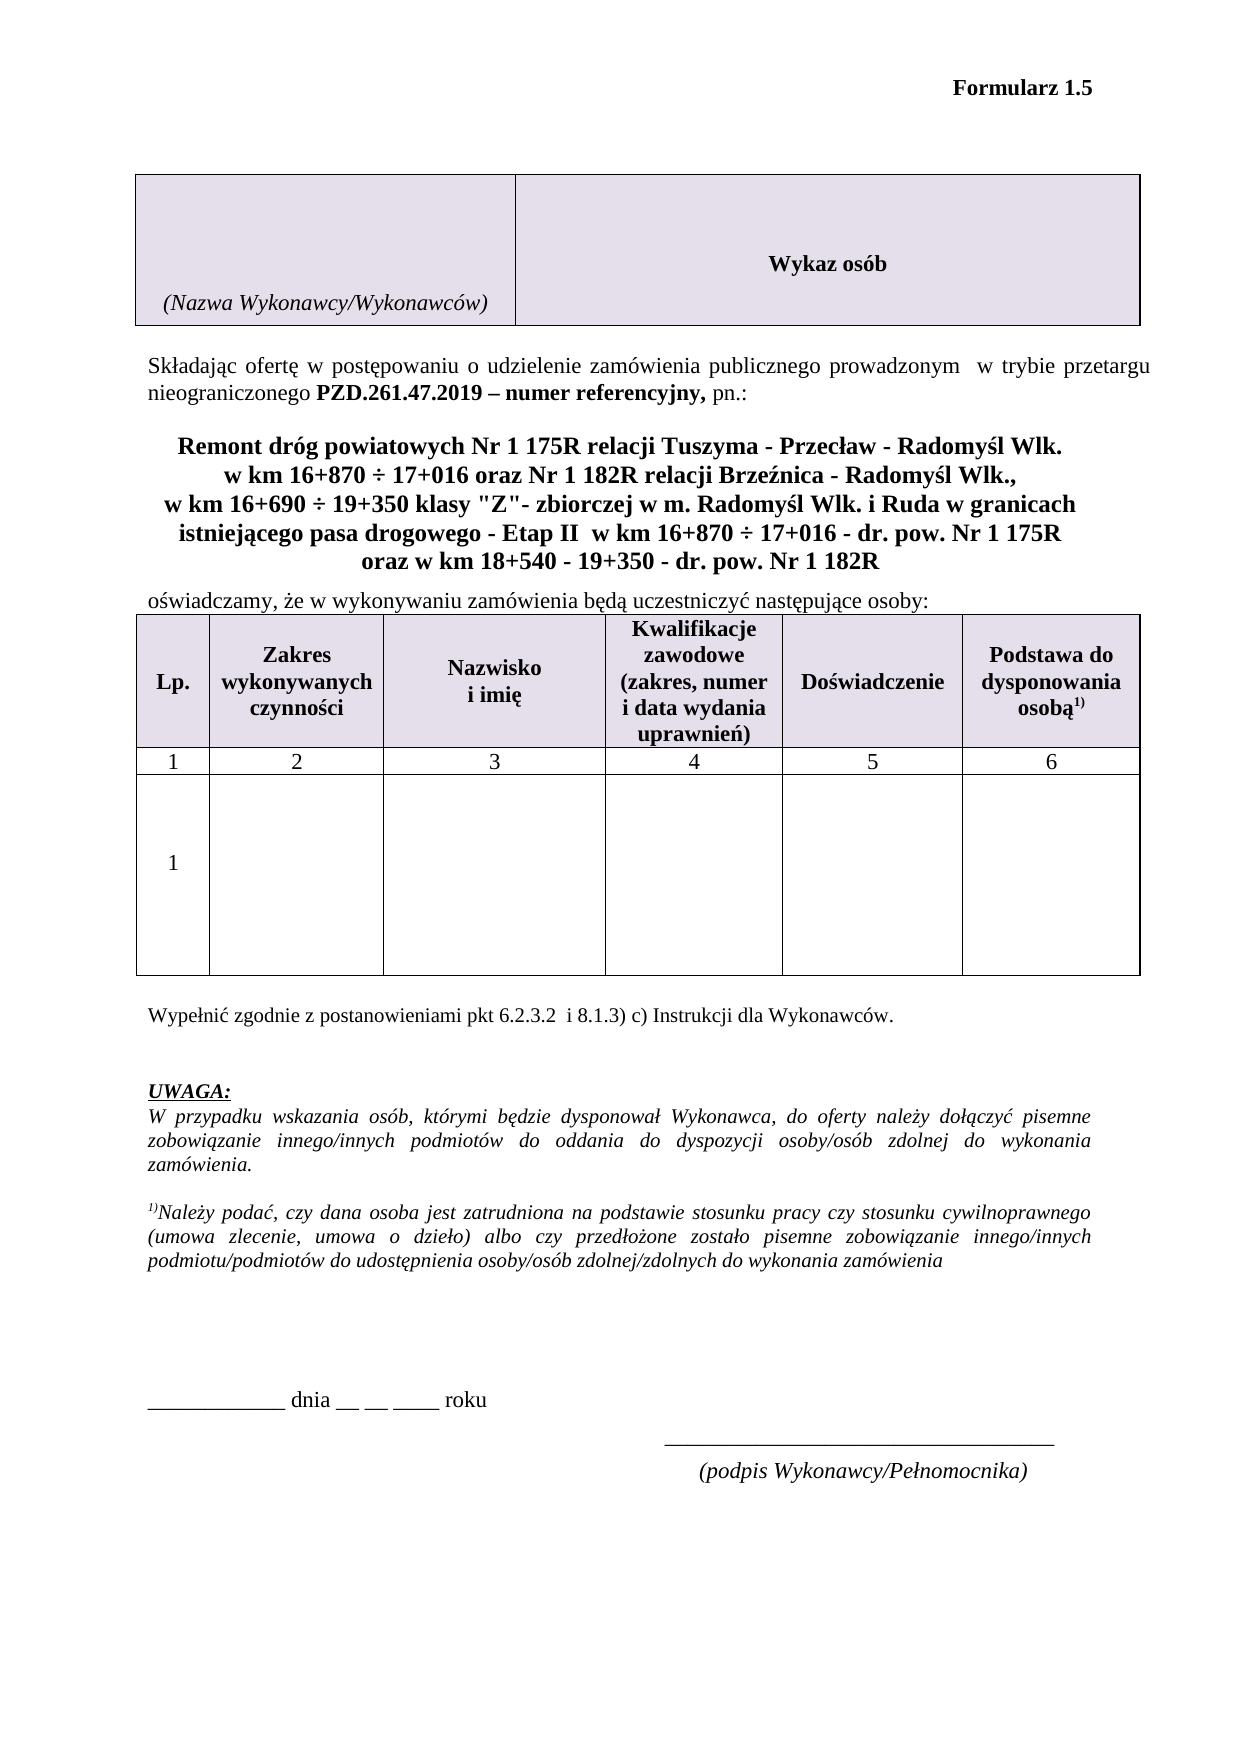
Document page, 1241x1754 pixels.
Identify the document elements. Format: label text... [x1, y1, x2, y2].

table_cell 3 [384, 748, 605, 774]
table_cell [783, 775, 962, 975]
table_header Lp. [137, 615, 209, 747]
table_header Zakres wykonywanych czynności [210, 615, 383, 747]
text 1)Należy podać, czy dana osoba jest zatrudniona na podstawie stosunku pracy czy stosunku cywilnoprawnego (umowa zlecenie, umowa o dzieło) albo czy przedłożone zostało pisemne zobowiązanie innego/innych podmiotu/podmiotów do udostępnienia osoby/osób zdolnej/zdolnych do wykonania zamówienia [148, 1200, 1093, 1272]
text w km 16+690 ÷ 19+350 klasy "Z"- zbiorczej w m. Radomyśl Wlk. i Ruda w granicach istniejącego pasa drogowego - Etap II w km 16+870 ÷ 17+016 - dr. pow. Nr 1 175R oraz w km 18+540 - 19+350 - dr. pow. Nr 1 182R [148, 489, 1093, 575]
text (podpis Wykonawcy/Pełnomocnika) [664, 1448, 1093, 1484]
table_header (Nazwa Wykonawcy/Wykonawców) [136, 175, 515, 325]
text Remont dróg powiatowych Nr 1 175R relacji Tuszyma - Przecław - Radomyśl Wlk. w km 16+870 ÷ 17+016 oraz Nr 1 182R relacji Brzeźnica - Radomyśl Wlk., [148, 431, 1093, 489]
table_cell 2 [210, 748, 383, 774]
table_cell [210, 775, 383, 975]
table_cell 1 [137, 775, 209, 975]
text Wypełnić zgodnie z postanowieniami pkt 6.2.3.2 i 8.1.3) c) Instrukcji dla Wykonawców. [148, 1003, 1093, 1027]
text oświadczamy, że w wykonywaniu zamówienia będą uczestniczyć następujące osoby: [148, 588, 1093, 614]
text Składając ofertę w postępowaniu o udzielenie zamówienia publicznego prowadzonym w trybie przetargu nieograniczonego PZD.261.47.2019 – numer referencyjny, pn.: [148, 352, 1152, 405]
table_cell 5 [783, 748, 962, 774]
table_cell [384, 775, 605, 975]
table_header Wykaz osób [516, 175, 1139, 325]
text ____________ dnia __ __ ____ roku [148, 1377, 1093, 1413]
table_header Podstawa do dysponowania osobą1) [963, 615, 1139, 747]
table_header Kwalifikacje zawodowe (zakres, numer i data wydania uprawnień) [606, 615, 782, 747]
table_cell 6 [963, 748, 1139, 774]
table_header Doświadczenie [783, 615, 962, 747]
table_header Nazwisko i imię [384, 615, 605, 747]
text __________________________________ [591, 1413, 1093, 1448]
table_cell [606, 775, 782, 975]
text W przypadku wskazania osób, którymi będzie dysponował Wykonawca, do oferty należy dołączyć pisemne zobowiązanie innego/innych podmiotów do oddania do dyspozycji osoby/osób zdolnej do wykonania zamówienia. [148, 1103, 1093, 1176]
text UWAGA: [148, 1079, 1093, 1103]
table_cell [963, 775, 1139, 975]
table_cell 4 [606, 748, 782, 774]
table_cell 1 [137, 748, 209, 774]
